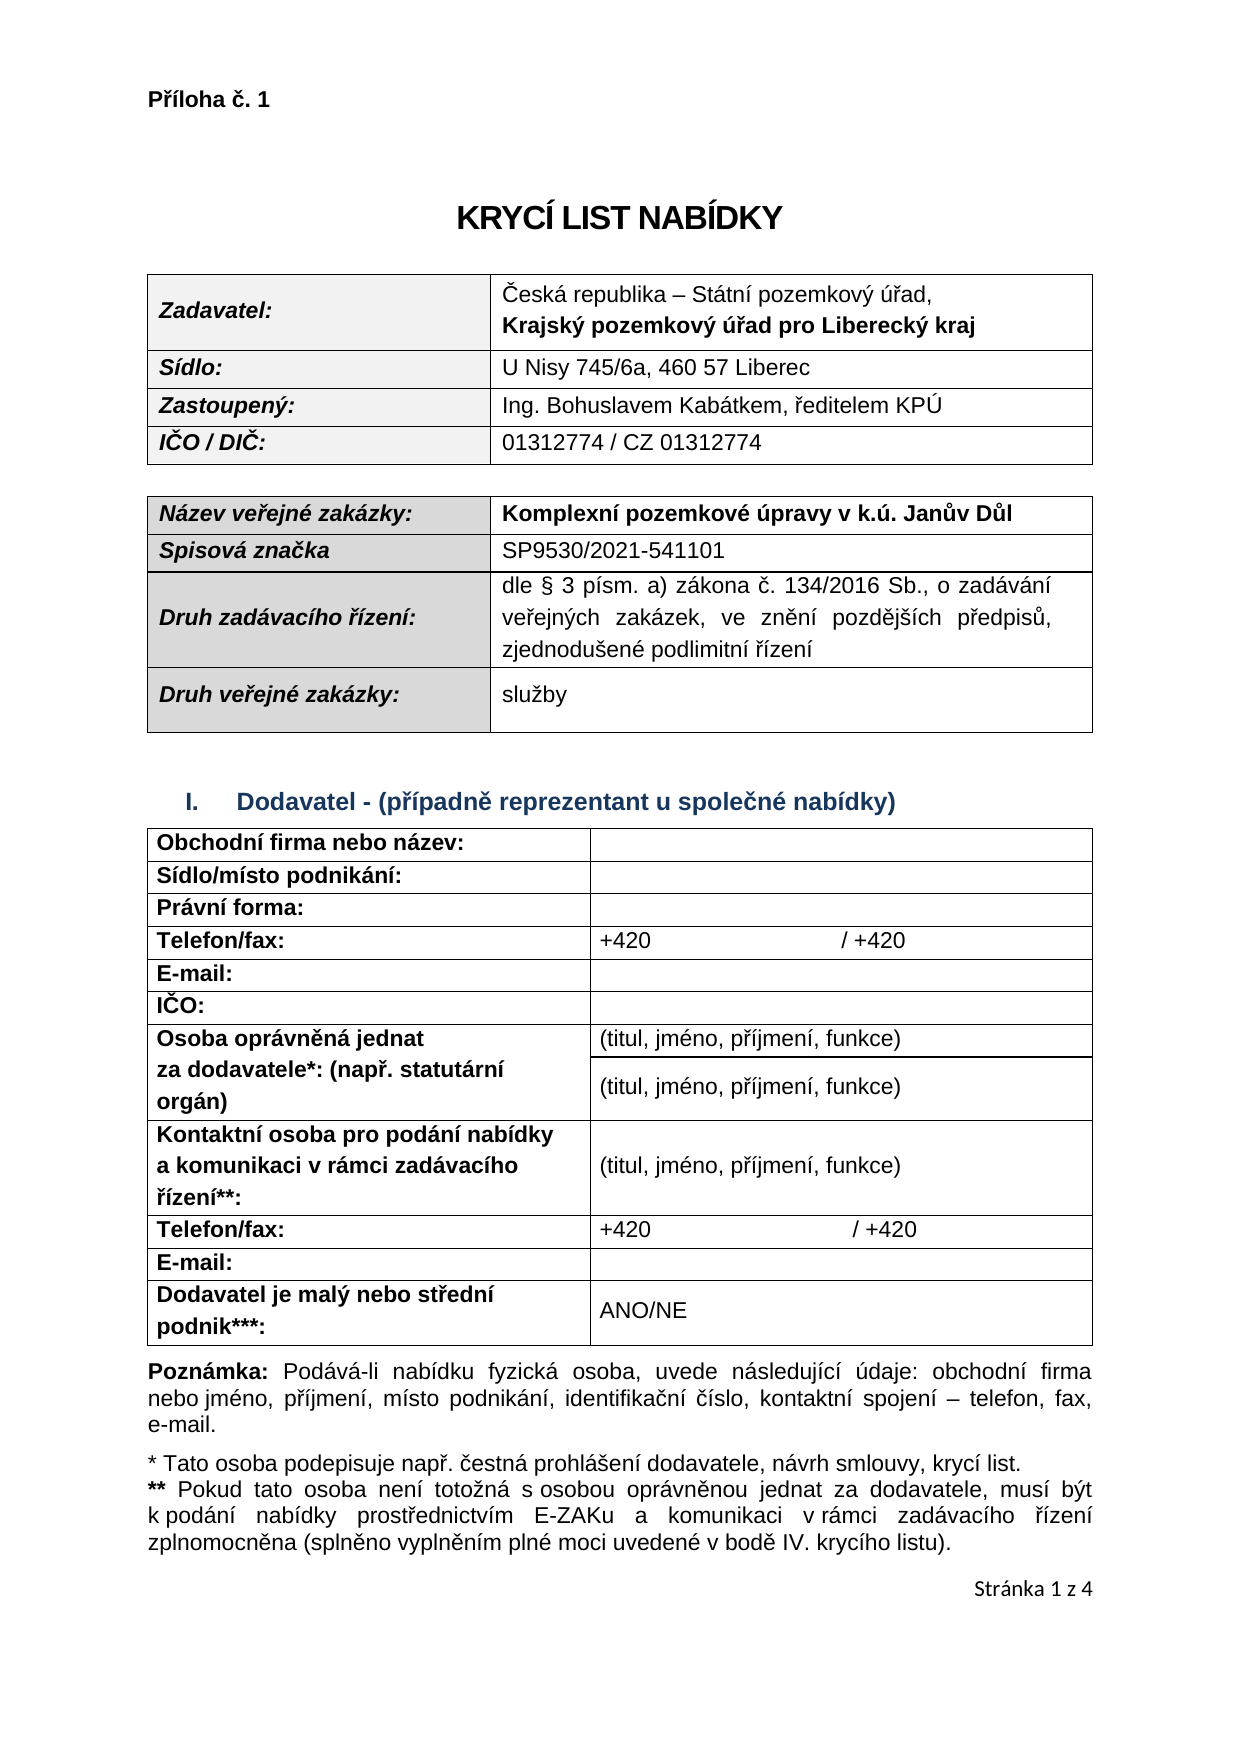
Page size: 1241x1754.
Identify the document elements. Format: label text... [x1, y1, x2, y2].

text * Tato osoba podepisuje např. čestná prohlášení dodavatele, návrh smlouvy, krycí list. [148, 1450, 1093, 1476]
table_cell 01312774 / CZ 01312774 [491, 427, 1092, 463]
table_cell Ing. Bohuslavem Kabátkem, ředitelem KPÚ [491, 389, 1092, 426]
table_cell Telefon/fax: [148, 1216, 590, 1248]
table_cell služby [491, 668, 1092, 732]
table_cell dle § 3 písm. a) zákona č. 134/2016 Sb., o zadávání veřejných zakázek, ve znění pozdějších předpisů, zjednodušené podlimitní řízení [491, 573, 1092, 667]
table_cell Telefon/fax: [148, 927, 590, 958]
table_header Název veřejné zakázky: [148, 497, 490, 534]
table_cell (titul, jméno, příjmení, funkce) [591, 1121, 1092, 1215]
table_cell +420 / +420 [591, 927, 1092, 958]
table_cell Sídlo/místo podnikání: [148, 862, 590, 893]
table_cell (titul, jméno, příjmení, funkce) [591, 1025, 1092, 1056]
table_cell Sídlo: [148, 351, 490, 388]
text Poznámka: Podává-li nabídku fyzická osoba, uvede následující údaje: obchodní firma nebo jméno, příjmení, místo podnikání, identifikační číslo, kontaktní spojení – telefon, fax, e-mail. [148, 1358, 1093, 1437]
table_cell Kontaktní osoba pro podání nabídky a komunikaci v rámci zadávacího řízení**: [148, 1121, 590, 1215]
table_cell SP9530/2021-541101 [491, 535, 1092, 571]
table_cell [591, 960, 1092, 991]
table_cell Zastoupený: [148, 389, 490, 426]
table_header Česká republika – Státní pozemkový úřad, Krajský pozemkový úřad pro Liberecký kraj [491, 275, 1092, 350]
table_cell Spisová značka [148, 535, 490, 571]
table_cell +420 / +420 [591, 1216, 1092, 1248]
table_cell Osoba oprávněná jednat za dodavatele*: (např. statutární orgán) [148, 1025, 590, 1119]
table_cell E-mail: [148, 960, 590, 991]
table_cell ANO/NE [591, 1281, 1092, 1344]
table_cell Dodavatel je malý nebo střední podnik***: [148, 1281, 590, 1344]
table_cell IČO: [148, 992, 590, 1024]
table_cell [591, 992, 1092, 1024]
table_cell U Nisy 745/6a, 460 57 Liberec [491, 351, 1092, 388]
table_cell E-mail: [148, 1249, 590, 1280]
subtitle Dodavatel - (případně reprezentant u společné nabídky) [185, 787, 1093, 816]
title Krycí list nabídky [148, 198, 1093, 236]
table_cell [591, 862, 1092, 893]
table_cell (titul, jméno, příjmení, funkce) [591, 1058, 1092, 1119]
table_cell [591, 1249, 1092, 1280]
table_cell [591, 894, 1092, 926]
table_header [591, 829, 1092, 861]
text ** Pokud tato osoba není totožná s osobou oprávněnou jednat za dodavatele, musí být k podání nabídky prostřednictvím E-ZAKu a komunikaci v rámci zadávacího řízení zplnomocněna (splněno vyplněním plné moci uvedené v bodě IV. krycího listu). [148, 1476, 1093, 1555]
table_header Komplexní pozemkové úpravy v k.ú. Janův Důl [491, 497, 1092, 534]
table_cell IČO / DIČ: [148, 427, 490, 463]
table_cell Právní forma: [148, 894, 590, 926]
table_cell Druh zadávacího řízení: [148, 573, 490, 667]
table_header Zadavatel: [148, 275, 490, 350]
table_cell Druh veřejné zakázky: [148, 668, 490, 732]
table_header Obchodní firma nebo název: [148, 829, 590, 861]
